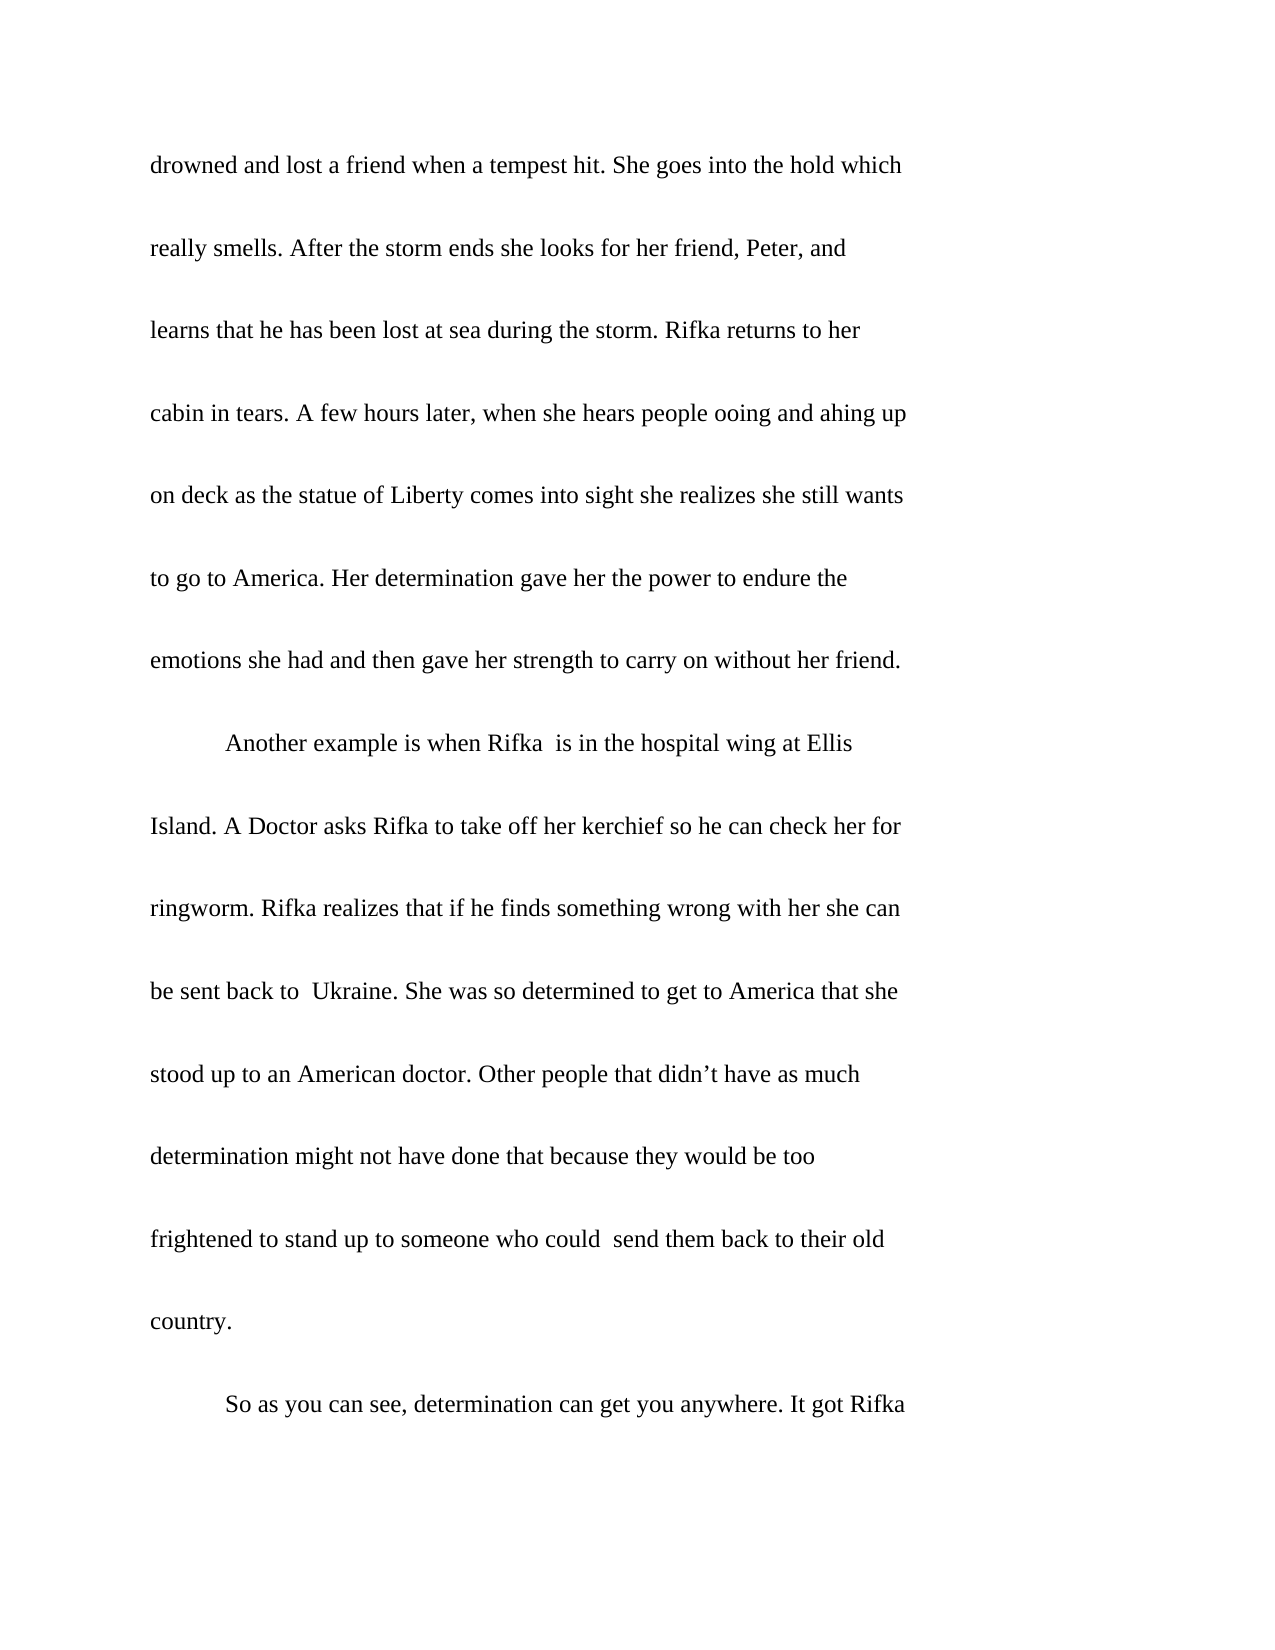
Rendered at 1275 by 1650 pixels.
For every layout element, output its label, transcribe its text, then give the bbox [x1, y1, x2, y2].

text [150, 150, 909, 701]
text Another example is when Rifka is in the hospital wing at Ellis Island. A Doctor asks Rifka to take off her kerchief so he can check her for ringworm. Rifka realizes that if he finds something wrong with her she can be sent back to Ukraine. She was so determined to get to America that she stood up to an American doctor. Other people that didn’t have as much determination might not have done that because they would be too frightened to stand up to someone who could send them back to their old country. [150, 728, 909, 1362]
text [150, 1389, 909, 1444]
